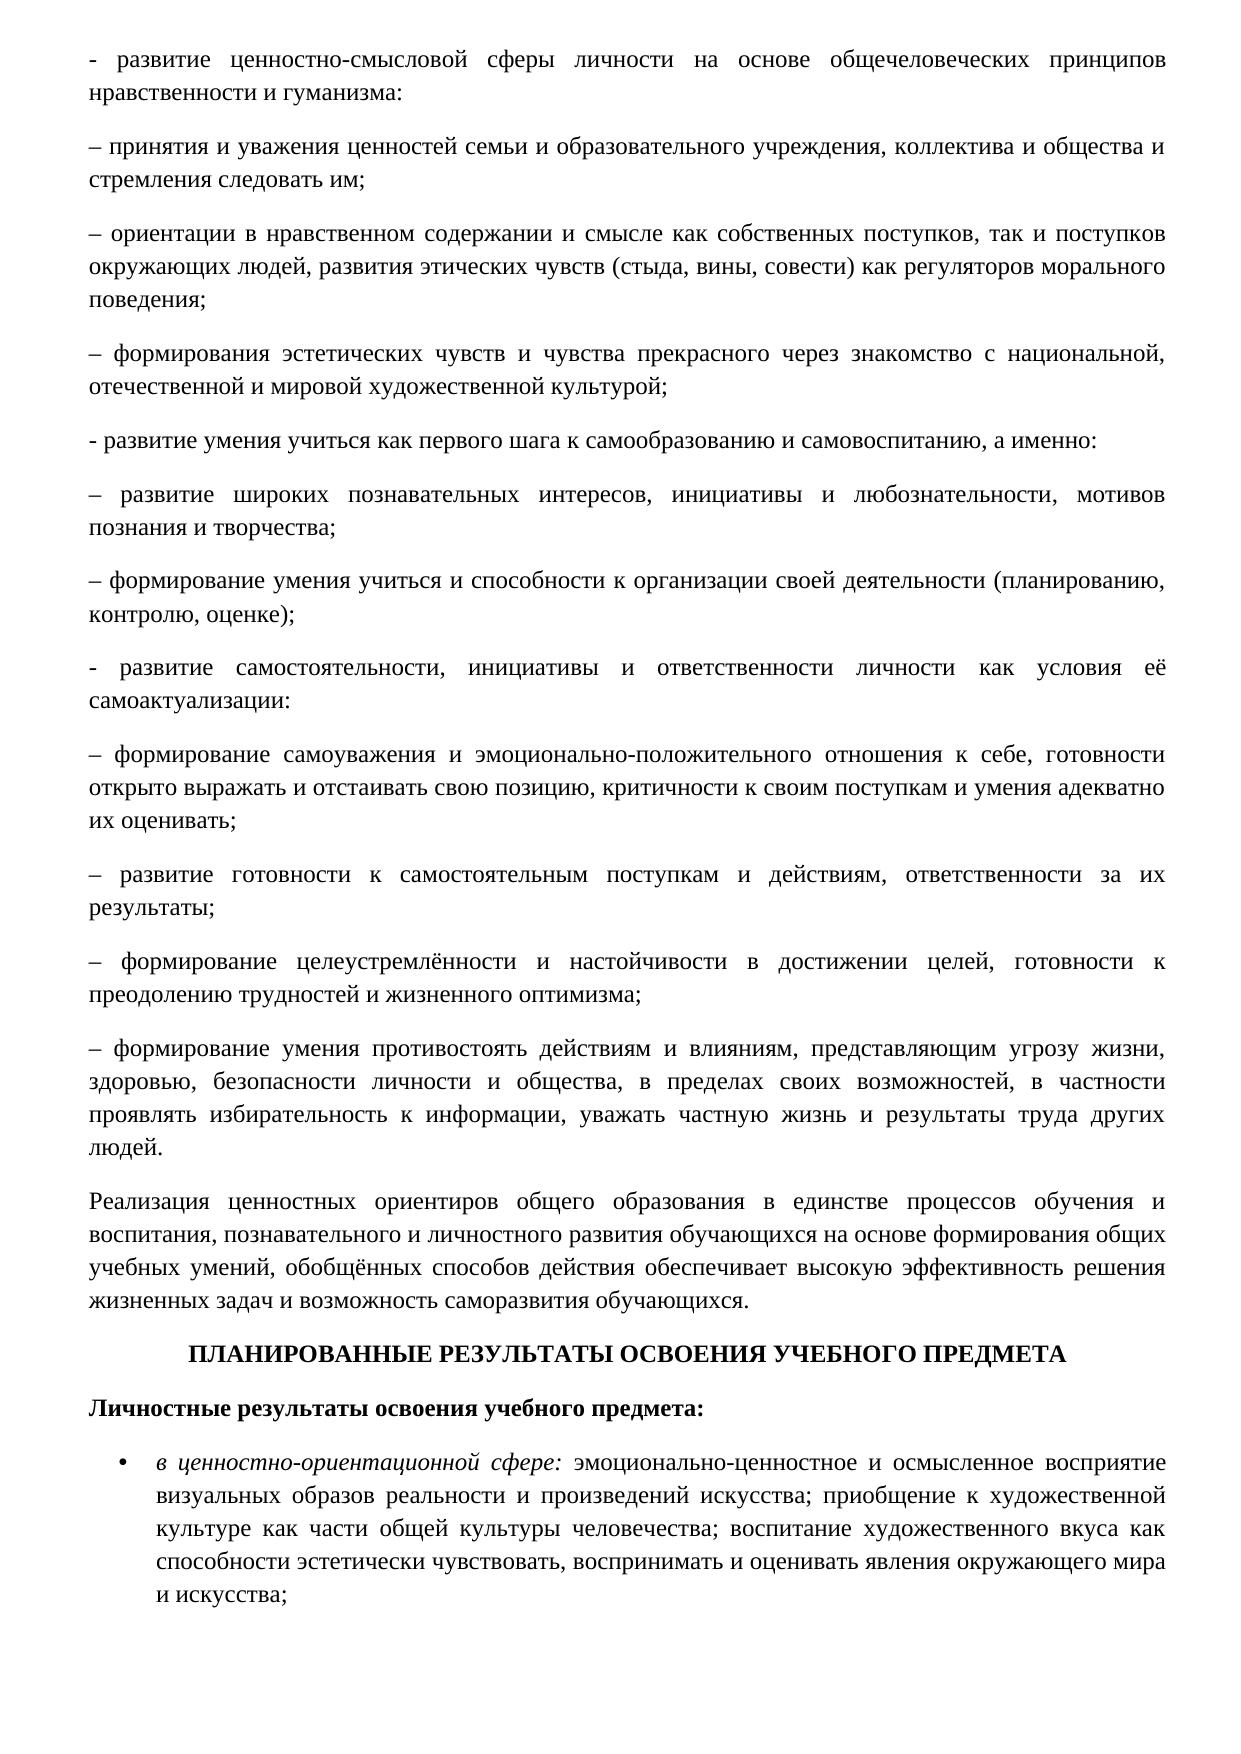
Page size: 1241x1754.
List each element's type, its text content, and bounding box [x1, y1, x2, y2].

text – формирования эстетических чувств и чувства прекрасного через знакомство с национальной, отечественной и мировой художественной культурой; [89, 338, 1167, 400]
text – развитие широких познавательных интересов, инициативы и любознательности, мотивов познания и творчества; [89, 479, 1167, 541]
text - развитие самостоятельности, инициативы и ответственности личности как условия её самоактуализации: [89, 652, 1167, 714]
text – формирование самоуважения и эмоционально-положительного отношения к себе, готовности открыто выражать и отстаивать свою позицию, критичности к своим поступкам и умения адекватно их оценивать; [89, 739, 1167, 834]
text – ориентации в нравственном содержании и смысле как собственных поступков, так и поступков окружающих людей, развития этических чувств (стыда, вины, совести) как регуляторов морального поведения; [89, 218, 1167, 313]
text - развитие ценностно-смысловой сферы личности на основе общечеловеческих принципов нравственности и гуманизма: [89, 44, 1167, 106]
text – формирование умения учиться и способности к организации своей деятельности (планированию, контролю, оценке); [89, 566, 1167, 627]
text - развитие умения учиться как первого шага к самообразованию и самовоспитанию, а именно: [89, 425, 1167, 454]
text – формирование умения противостоять действиям и влияниям, представляющим угрозу жизни, здоровью, безопасности личности и общества, в пределах своих возможностей, в частности проявлять избирательность к информации, уважать частную жизнь и результаты труда других людей. [89, 1033, 1167, 1161]
text Реализация ценностных ориентиров общего образования в единстве процессов обучения и воспитания, познавательного и личностного развития обучающихся на основе формирования общих учебных умений, обобщённых способов действия обеспечивает высокую эффективность решения жизненных задач и возможность саморазвития обучающихся. [89, 1186, 1167, 1314]
list в ценностно-ориентационной сфере: эмоционально-ценностное и осмысленное восприятие визуальных образов реальности и произведений искусства; приобщение к художественной культуре как части общей культуры человечества; воспитание художественного вкуса как способности эстетически чувствовать, воспринимать и оценивать явления окружающего мира и искусства; [118, 1447, 1167, 1607]
text – формирование целеустремлённости и настойчивости в достижении целей, готовности к преодолению трудностей и жизненного оптимизма; [89, 946, 1167, 1008]
text – развитие готовности к самостоятельным поступкам и действиям, ответственности за их результаты; [89, 859, 1167, 921]
text ПЛАНИРОВАННЫЕ РЕЗУЛЬТАТЫ ОСВОЕНИЯ УЧЕБНОГО ПРЕДМЕТА [89, 1339, 1167, 1368]
text Личностные результаты освоения учебного предмета: [89, 1393, 1167, 1421]
text – принятия и уважения ценностей семьи и образовательного учреждения, коллектива и общества и стремления следовать им; [89, 131, 1167, 193]
